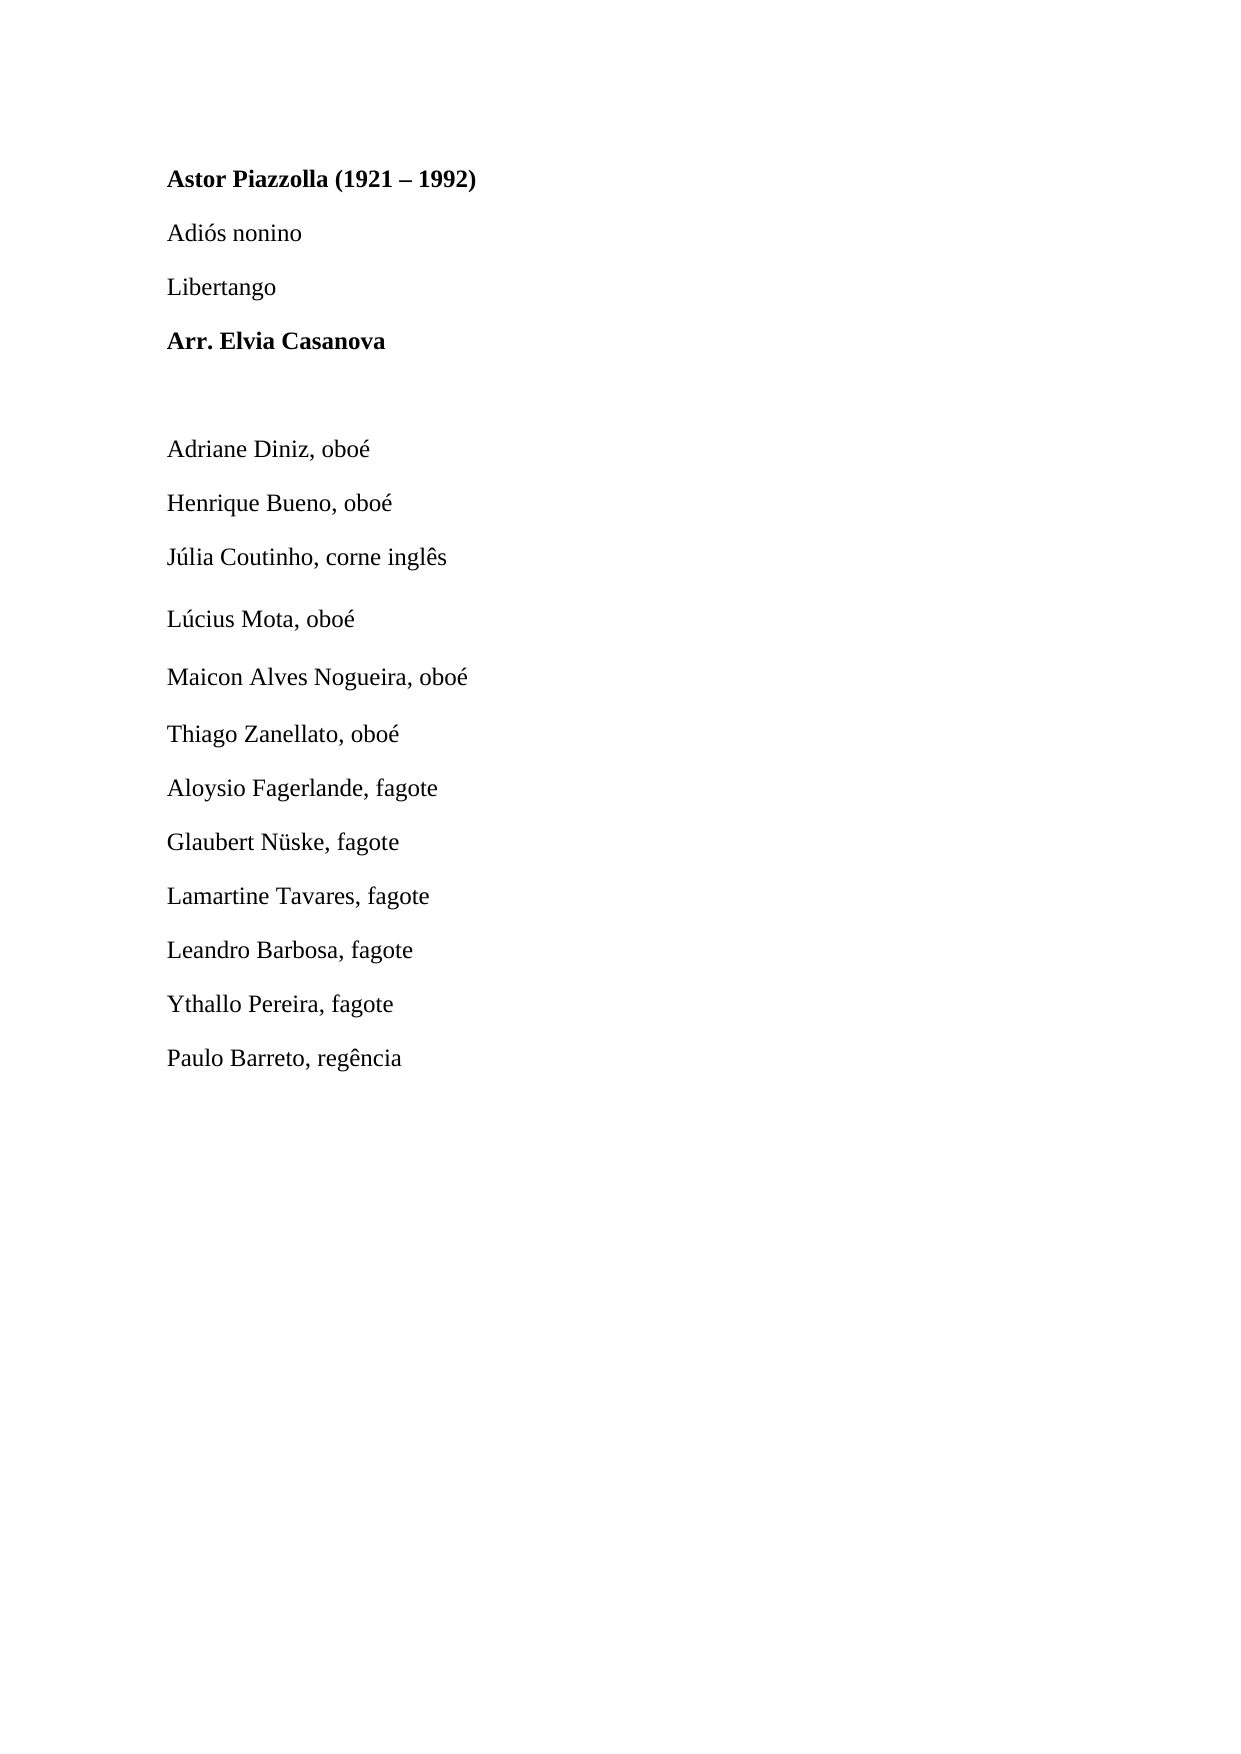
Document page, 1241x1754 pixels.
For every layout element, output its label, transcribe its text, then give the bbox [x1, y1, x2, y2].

text Adiós nonino [167, 218, 1076, 247]
text Lamartine Tavares, fagote [167, 881, 1076, 910]
text Leandro Barbosa, fagote [167, 935, 1076, 964]
text Thiago Zanellato, oboé [167, 719, 1076, 748]
text Libertango [167, 272, 1076, 301]
text Adriane Diniz, oboé [167, 434, 1076, 463]
text Henrique Bueno, oboé [167, 488, 1076, 516]
text Júlia Coutinho, corne inglês [167, 542, 1076, 570]
text Ythallo Pereira, fagote [167, 989, 1076, 1018]
text Aloysio Fagerlande, fagote [167, 773, 1076, 802]
text Astor Piazzolla (1921 – 1992) [167, 164, 1076, 193]
text Maicon Alves Nogueira, oboé [167, 662, 1076, 690]
text Arr. Elvia Casanova [167, 326, 1076, 355]
text Glaubert Nüske, fagote [167, 827, 1076, 856]
text Lúcius Mota, oboé [167, 604, 1076, 632]
text Paulo Barreto, regência [167, 1043, 1076, 1071]
